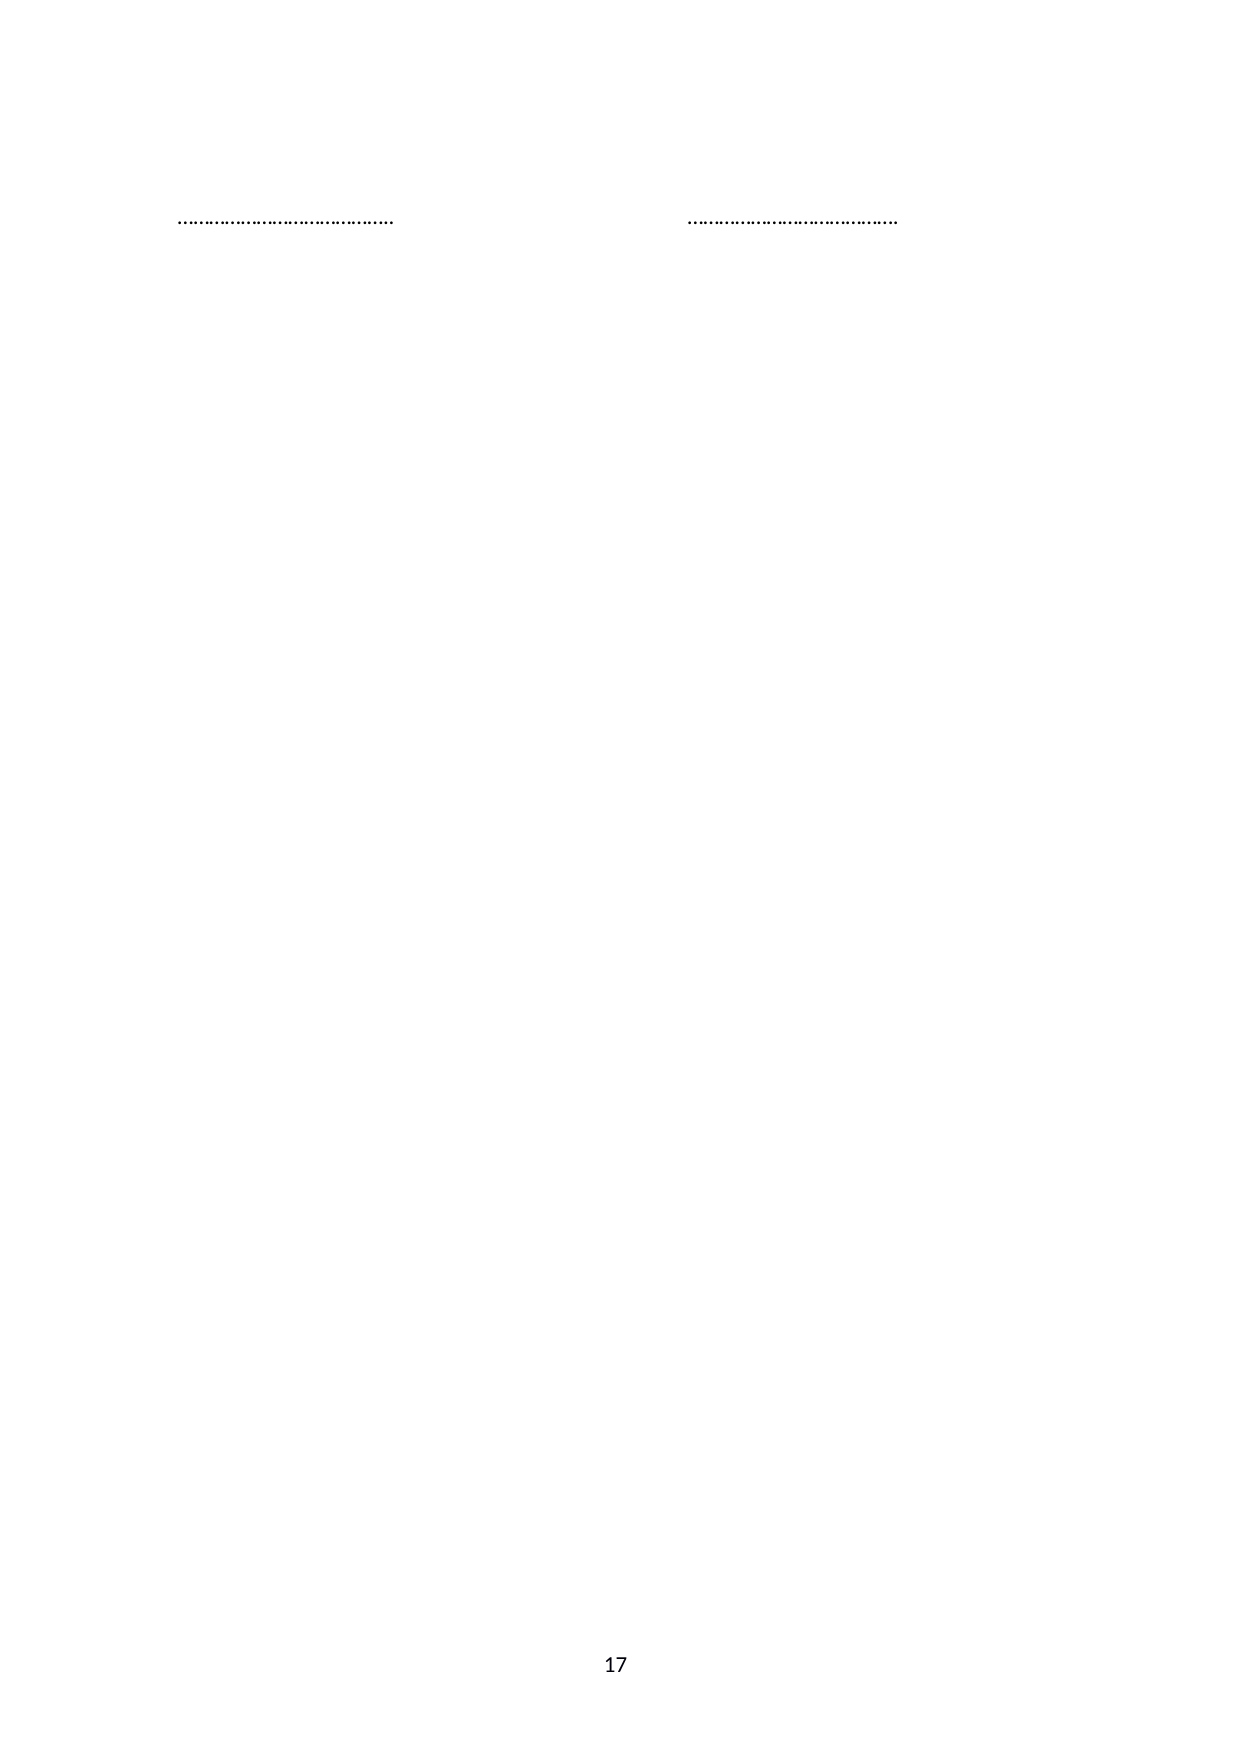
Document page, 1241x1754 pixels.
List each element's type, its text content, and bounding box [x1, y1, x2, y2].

text ………………………………….. …………………………………. [111, 202, 1114, 230]
